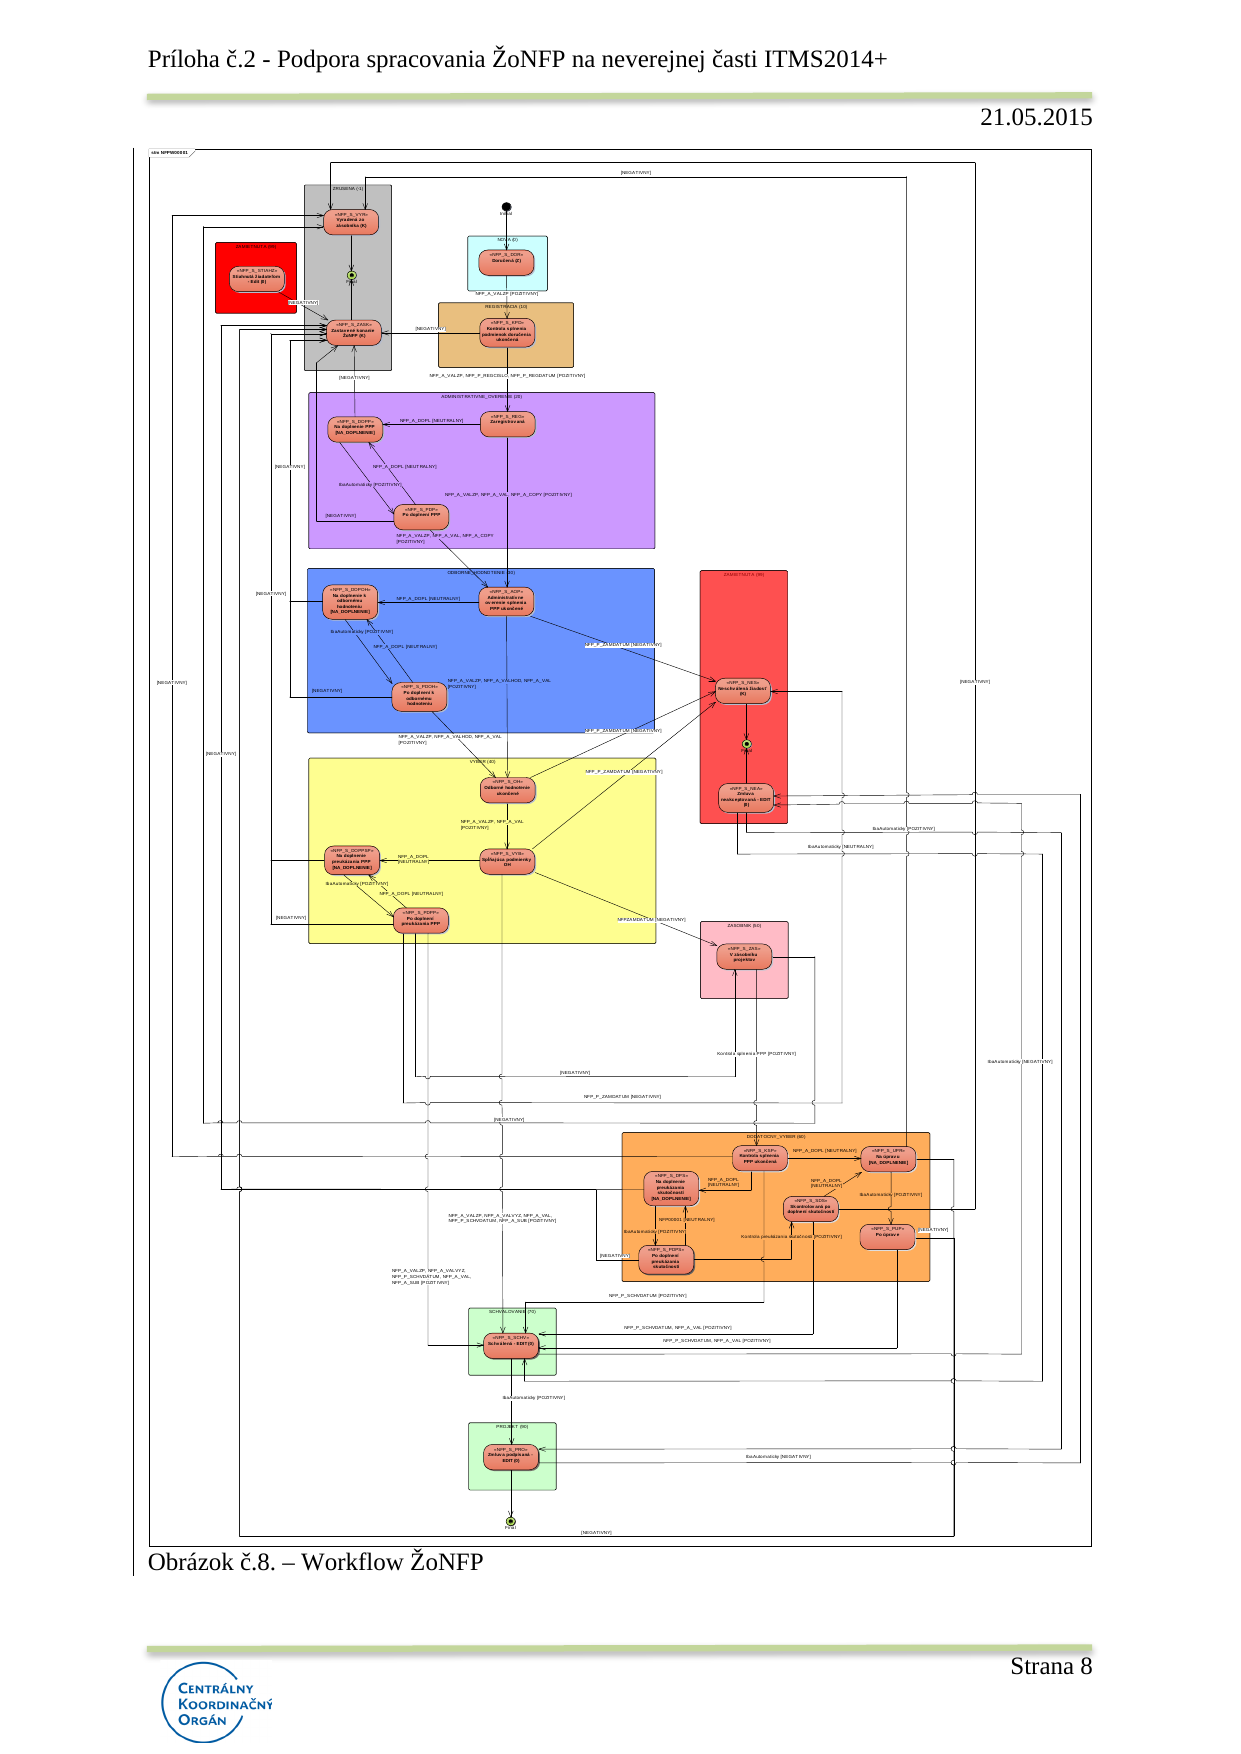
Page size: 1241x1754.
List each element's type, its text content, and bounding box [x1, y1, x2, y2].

text Obrázok č.8. – Workflow ŽoNFP [148, 1547, 1093, 1576]
picture [159, 1660, 272, 1742]
